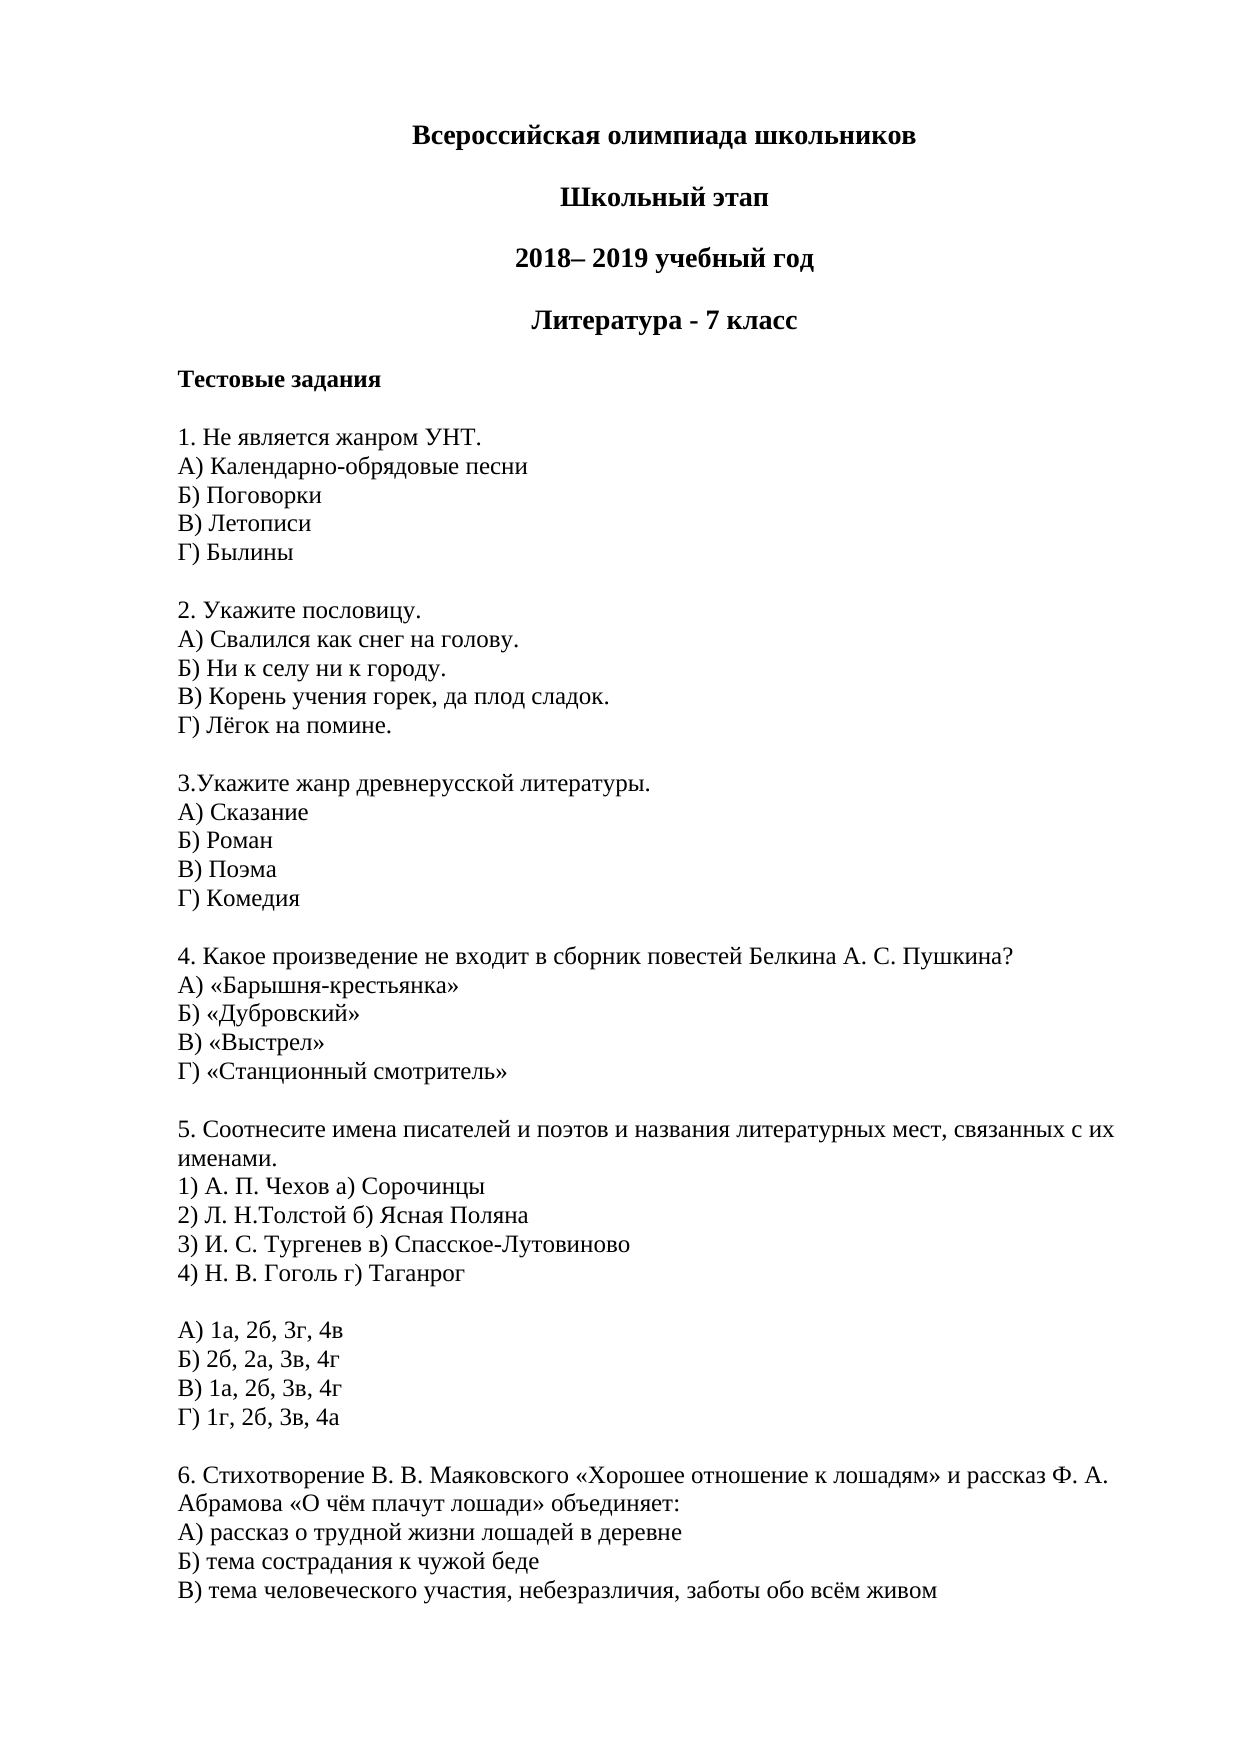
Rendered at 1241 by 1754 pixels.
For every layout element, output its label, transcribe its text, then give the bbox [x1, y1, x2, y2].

text Литература - 7 класс [177, 303, 1152, 335]
text 3.Укажите жанр древнерусской литературы. А) Сказание Б) Роман В) Поэма Г) Комедия [177, 768, 1152, 912]
text 2018– 2019 учебный год [177, 241, 1152, 274]
text Тестовые задания [177, 364, 1152, 393]
text 1. Не является жанром УНТ. А) Календарно-обрядовые песни Б) Поговорки В) Летописи Г) Былины [177, 422, 1152, 566]
text 2. Укажите пословицу. А) Свалился как снег на голову. Б) Ни к селу ни к городу. В) Корень учения горек, да плод сладок. Г) Лёгок на помине. [177, 595, 1152, 739]
text 4. Какое произведение не входит в сборник повестей Белкина А. С. Пушкина? А) «Барышня-крестьянка» Б) «Дубровский» В) «Выстрел» Г) «Станционный смотритель» [177, 941, 1152, 1085]
text А) 1а, 2б, 3г, 4в Б) 2б, 2а, 3в, 4г В) 1а, 2б, 3в, 4г Г) 1г, 2б, 3в, 4а [177, 1316, 1152, 1431]
text 6. Стихотворение В. В. Маяковского «Хорошее отношение к лошадям» и рассказ Ф. А. Абрамова «О чём плачут лошади» объединяет: А) рассказ о трудной жизни лошадей в деревне Б) тема сострадания к чужой беде В) тема человеческого участия, небезразличия, заботы обо всём живом [177, 1460, 1152, 1603]
text 5. Соотнесите имена писателей и поэтов и названия литературных мест, связанных с их именами. 1) А. П. Чехов а) Сорочинцы 2) Л. Н.Толстой б) Ясная Поляна 3) И. С. Тургенев в) Спасское-Лутовиново 4) Н. В. Гоголь г) Таганрог [177, 1114, 1152, 1286]
text Школьный этап [177, 180, 1152, 212]
text Всероссийская олимпиада школьников [177, 118, 1152, 151]
